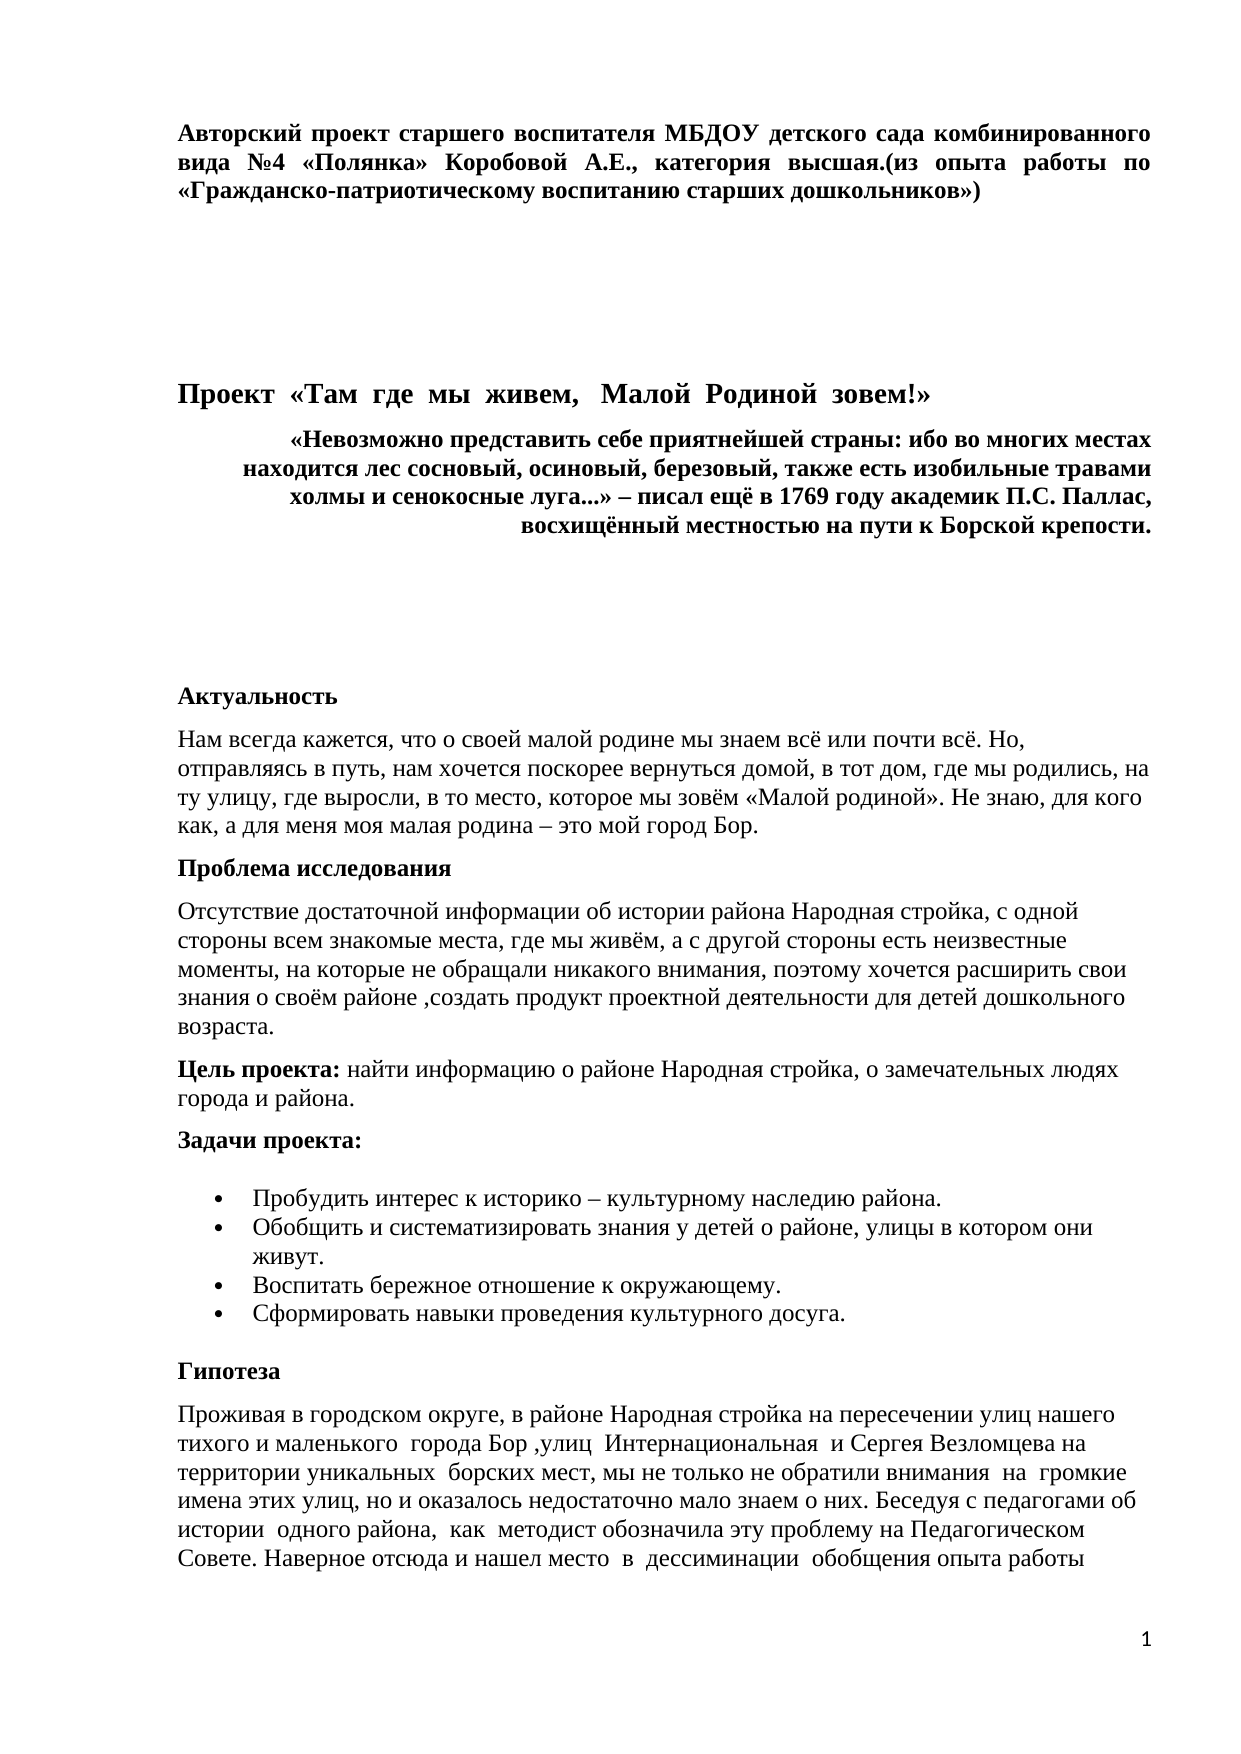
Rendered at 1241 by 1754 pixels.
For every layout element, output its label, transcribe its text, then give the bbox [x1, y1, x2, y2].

text Задачи проекта: [177, 1126, 1152, 1154]
text Гипотеза [177, 1356, 1152, 1385]
text «Невозможно представить себе приятнейшей страны: ибо во многих местах находится лес сосновый, осиновый, березовый, также есть изобильные травами холмы и сенокосные луга...» – писал ещё в 1769 году академик П.С. Паллас, восхищённый местностью на пути к Борской крепости. [177, 424, 521, 539]
list Обобщить и систематизировать знания у детей о районе, улицы в котором они живут. [215, 1212, 1152, 1270]
text Авторский проект старшего воспитателя МБДОУ детского сада комбинированного вида №4 «Полянка» Коробовой А.Е., категория высшая.(из опыта работы по «Гражданско-патриотическому воспитанию старших дошкольников») [177, 118, 1152, 204]
text Нам всегда кажется, что о своей малой родине мы знаем всё или почти всё. Но, отправляясь в путь, нам хочется поскорее вернуться домой, в тот дом, где мы родились, на ту улицу, где выросли, в то место, которое мы зовём «Малой родиной». Не знаю, для кого как, а для меня моя малая родина – это мой город Бор. [177, 724, 1152, 839]
text Отсутствие достаточной информации об истории района Народная стройка, с одной стороны всем знакомые места, где мы живём, а с другой стороны есть неизвестные моменты, на которые не обращали никакого внимания, поэтому хочется расширить свои знания о своём районе ,создать продукт проектной деятельности для детей дошкольного возраста. [177, 896, 1152, 1040]
list Сформировать навыки проведения культурного досуга. [215, 1298, 1152, 1327]
text Цель проекта: найти информацию о районе Народная стройка, о замечательных людях города и района. [177, 1054, 1152, 1111]
text Актуальность [177, 681, 1152, 710]
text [177, 1399, 1152, 1572]
list Пробудить интерес к историко – культурному наследию района. [215, 1183, 1152, 1212]
text Проект «Там где мы живем, Малой Родиной зовем!» [177, 376, 1152, 410]
text Проблема исследования [177, 853, 1152, 882]
list Воспитать бережное отношение к окружающему. [215, 1270, 1152, 1298]
